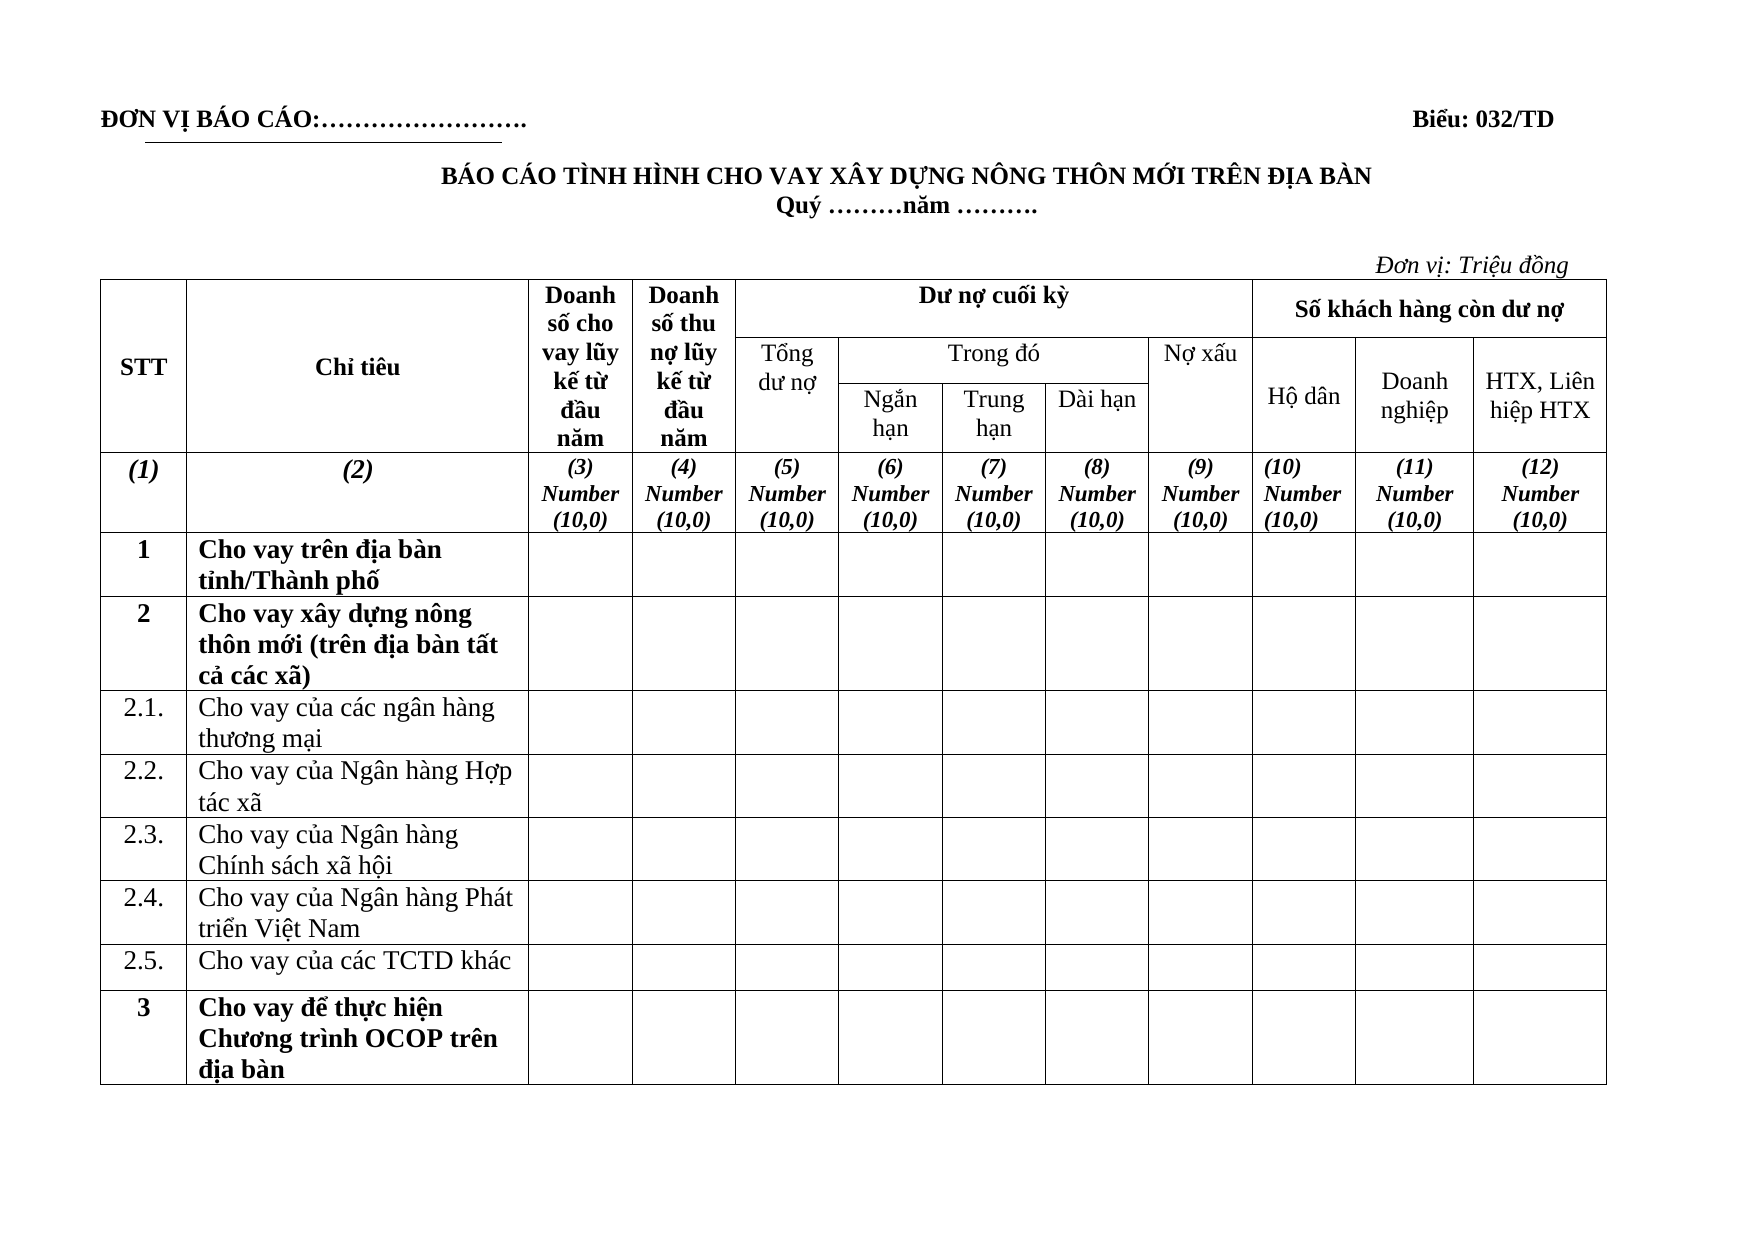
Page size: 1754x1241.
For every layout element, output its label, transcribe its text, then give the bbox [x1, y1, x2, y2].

table_cell [839, 818, 942, 880]
table_cell [1253, 818, 1355, 880]
table_cell [633, 991, 735, 1084]
table_cell [1474, 881, 1606, 943]
table_cell [1046, 691, 1148, 753]
text Đơn vị: Triệu đồng [1300, 250, 1713, 279]
table_cell (9) Number (10,0) [1149, 453, 1252, 532]
table_cell (4) Number (10,0) [633, 453, 735, 532]
table_cell Cho vay xây dựng nông thôn mới (trên địa bàn tất cả các xã) [187, 597, 528, 690]
table_cell (12) Number (10,0) [1474, 453, 1606, 532]
table_cell [839, 755, 942, 817]
table_cell [1046, 881, 1148, 943]
table_cell (10) Number (10,0) [1253, 453, 1355, 532]
table_cell [1149, 945, 1252, 990]
table_cell [736, 597, 838, 690]
table_cell Cho vay trên địa bàn tỉnh/Thành phố [187, 533, 528, 596]
table_cell Nợ xấu [1149, 338, 1252, 452]
table_header STT [101, 280, 186, 452]
table_cell [1474, 533, 1606, 596]
table_cell [1046, 597, 1148, 690]
table_cell Ngắn hạn [839, 384, 942, 452]
table_cell [839, 991, 942, 1084]
table_cell [529, 818, 632, 880]
table_cell [1356, 597, 1473, 690]
table_cell 2.4. [101, 881, 186, 943]
table_cell (8) Number (10,0) [1046, 453, 1148, 532]
table_cell [529, 881, 632, 943]
table_header Chỉ tiêu [187, 280, 528, 452]
table_cell Cho vay để thực hiện Chương trình OCOP trên địa bàn [187, 991, 528, 1084]
table_cell Trung hạn [943, 384, 1045, 452]
table_cell (11) Number (10,0) [1356, 453, 1473, 532]
table_cell [1253, 881, 1355, 943]
table_cell 1 [101, 533, 186, 596]
table_cell (3) Number (10,0) [529, 453, 632, 532]
table_cell [839, 945, 942, 990]
table_cell [736, 691, 838, 753]
table_header Số khách hàng còn dư nợ [1253, 280, 1606, 337]
table_cell [1356, 691, 1473, 753]
table_cell Cho vay của Ngân hàng Chính sách xã hội [187, 818, 528, 880]
table_cell Cho vay của các TCTD khác [187, 945, 528, 990]
table_cell [633, 597, 735, 690]
table_cell Hộ dân [1253, 338, 1355, 452]
table_cell Dài hạn [1046, 384, 1148, 452]
table_cell [1253, 533, 1355, 596]
table_cell [1046, 818, 1148, 880]
table_cell [839, 597, 942, 690]
table_cell [1356, 945, 1473, 990]
table_header Doanh số thu nợ lũy kế từ đầu năm [633, 280, 735, 452]
table_cell [529, 755, 632, 817]
table_cell [736, 818, 838, 880]
table_cell [529, 597, 632, 690]
table_cell 2.1. [101, 691, 186, 753]
table_cell [529, 691, 632, 753]
table_header Doanh số cho vay lũy kế từ đầu năm [529, 280, 632, 452]
table_cell [736, 881, 838, 943]
table_cell [1474, 818, 1606, 880]
table_cell [1474, 755, 1606, 817]
table_cell HTX, Liên hiệp HTX [1474, 338, 1606, 452]
table_cell [943, 597, 1045, 690]
table_cell [839, 691, 942, 753]
table_cell [943, 991, 1045, 1084]
table_cell [633, 691, 735, 753]
text Quý ………năm ………. [100, 190, 1713, 219]
table_cell (6) Number (10,0) [839, 453, 942, 532]
table_cell Cho vay của Ngân hàng Phát triển Việt Nam [187, 881, 528, 943]
table_cell [839, 533, 942, 596]
table_cell (2) [187, 453, 528, 532]
table_cell [1046, 945, 1148, 990]
table_cell Tổng dư nợ [736, 338, 838, 452]
table_cell [529, 945, 632, 990]
table_cell [943, 755, 1045, 817]
table_cell [1474, 597, 1606, 690]
table_cell [839, 881, 942, 943]
table_cell (7) Number (10,0) [943, 453, 1045, 532]
table_cell [1253, 945, 1355, 990]
table_cell [1149, 991, 1252, 1084]
table_cell [1046, 755, 1148, 817]
table_cell Doanh nghiệp [1356, 338, 1473, 452]
table_cell [633, 755, 735, 817]
table_cell 2 [101, 597, 186, 690]
table_cell [736, 945, 838, 990]
table_cell [529, 991, 632, 1084]
table_cell [1356, 533, 1473, 596]
text BÁO CÁO TÌNH HÌNH CHO VAY XÂY DỰNG NÔNG THÔN MỚI TRÊN ĐỊA BÀN [100, 161, 1713, 190]
table_header Dư nợ cuối kỳ [736, 280, 1252, 337]
table_cell [1149, 755, 1252, 817]
table_cell [1149, 691, 1252, 753]
table_cell [1253, 691, 1355, 753]
table_cell 2.5. [101, 945, 186, 990]
table_cell [1474, 991, 1606, 1084]
table_cell 3 [101, 991, 186, 1084]
table_cell [943, 881, 1045, 943]
table_cell [736, 533, 838, 596]
table_cell [1356, 881, 1473, 943]
table_header ĐƠN VỊ BÁO CÁO:……………………. [89, 104, 827, 132]
table_cell [633, 945, 735, 990]
table_cell [1149, 533, 1252, 596]
table_cell [1149, 597, 1252, 690]
table_cell [943, 818, 1045, 880]
table_cell [1356, 991, 1473, 1084]
table_cell [943, 945, 1045, 990]
table_cell [633, 881, 735, 943]
table_cell [1474, 945, 1606, 990]
table_cell 2.2. [101, 755, 186, 817]
table_cell [1253, 597, 1355, 690]
table_cell Trong đó [839, 338, 1148, 383]
table_header Biểu: 032/TD [828, 104, 1566, 132]
table_cell [943, 691, 1045, 753]
table_cell [1356, 755, 1473, 817]
table_cell [1474, 691, 1606, 753]
table_cell [1149, 818, 1252, 880]
table_cell [1356, 818, 1473, 880]
table_cell [736, 755, 838, 817]
table_cell [1046, 533, 1148, 596]
table_cell [1149, 881, 1252, 943]
table_cell [736, 991, 838, 1084]
table_cell Cho vay của các ngân hàng thương mại [187, 691, 528, 753]
table_cell [633, 818, 735, 880]
table_cell [633, 533, 735, 596]
table_cell (5) Number (10,0) [736, 453, 838, 532]
table_cell 2.3. [101, 818, 186, 880]
table_cell [1253, 755, 1355, 817]
table_cell Cho vay của Ngân hàng Hợp tác xã [187, 755, 528, 817]
table_cell [943, 533, 1045, 596]
table_cell [1253, 991, 1355, 1084]
table_cell (1) [101, 453, 186, 532]
table_cell [529, 533, 632, 596]
table_cell [1046, 991, 1148, 1084]
